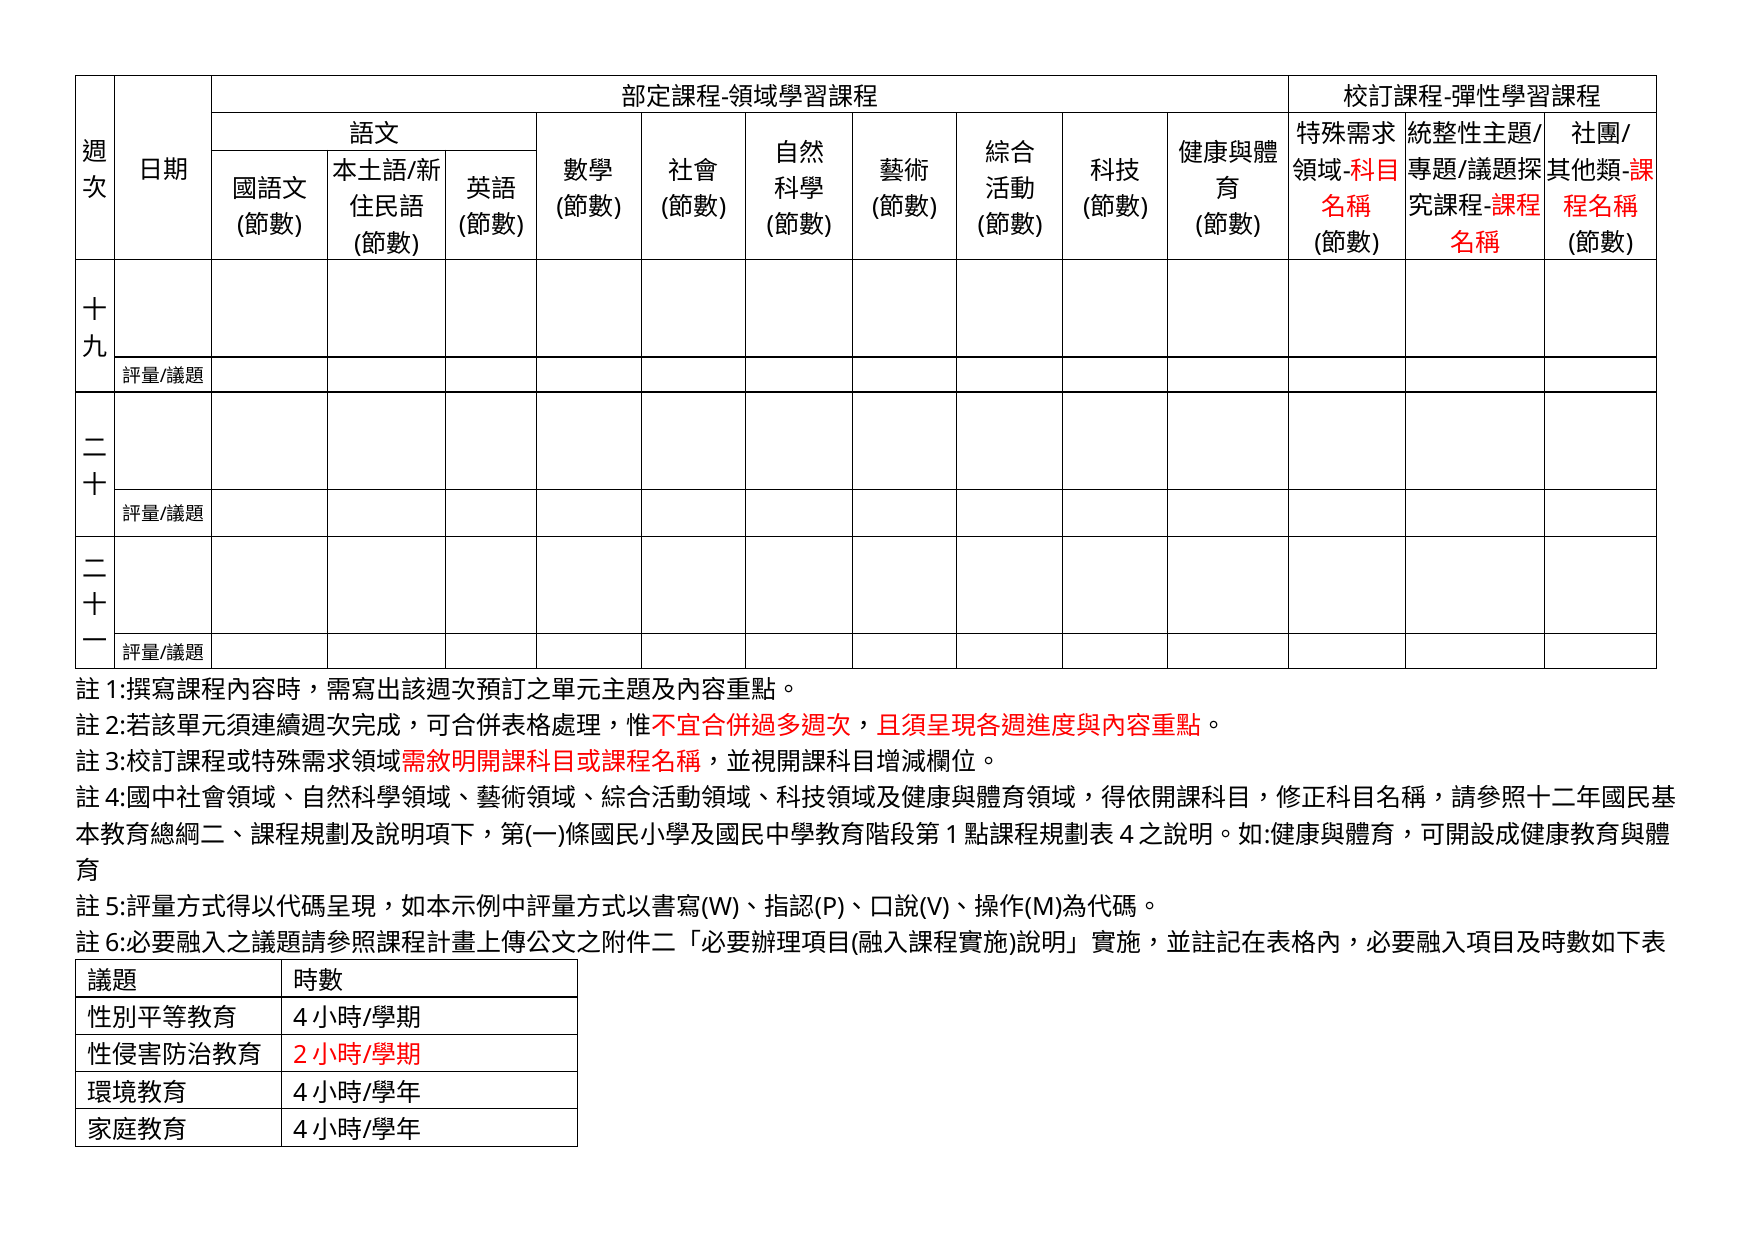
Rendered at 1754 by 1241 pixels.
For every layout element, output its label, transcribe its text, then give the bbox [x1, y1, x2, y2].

table_cell 統整性主題/專題/議題探究課程-課程名稱 (節數) [1406, 113, 1544, 259]
table_cell [1289, 260, 1405, 356]
table_cell [537, 490, 641, 536]
table_cell [212, 393, 327, 488]
table_cell 評量/議題 [115, 634, 211, 668]
table_cell [1545, 490, 1656, 536]
table_cell [1063, 490, 1167, 536]
table_cell [1289, 634, 1405, 668]
table_cell 評量/議題 [115, 358, 211, 391]
table_cell [1289, 358, 1405, 391]
table_cell [446, 490, 536, 536]
table_cell [1289, 537, 1405, 633]
table_cell [1545, 260, 1656, 356]
table_cell [1545, 634, 1656, 668]
table_cell 本土語/新住民語 (節數) [328, 151, 445, 259]
table_cell [746, 634, 852, 668]
text 註2:若該單元須連續週次完成，可合併表格處理，惟不宜合併過多週次，且須呈現各週進度與內容重點。 [75, 705, 1679, 742]
table_cell [642, 260, 745, 356]
table_header 週 次 [76, 76, 114, 259]
table_cell [957, 358, 1062, 391]
table_cell [446, 537, 536, 633]
table_cell [853, 260, 956, 356]
table_cell 社會 (節數) [642, 113, 745, 259]
table_cell 4小時/學年 [282, 1109, 577, 1146]
table_cell [328, 634, 445, 668]
table_cell [746, 358, 852, 391]
table_cell 數學 (節數) [537, 113, 641, 259]
table_cell 性侵害防治教育 [76, 1035, 281, 1071]
table_cell [957, 490, 1062, 536]
table_cell [537, 537, 641, 633]
table_cell [446, 393, 536, 488]
table_cell [212, 490, 327, 536]
table_cell 自然 科學 (節數) [746, 113, 852, 259]
table_cell [642, 393, 745, 488]
table_cell [537, 358, 641, 391]
table_cell [212, 260, 327, 356]
table_cell [446, 358, 536, 391]
table_cell [1545, 537, 1656, 633]
table_cell 4小時/學期 [282, 998, 577, 1034]
table_cell 十九 [76, 260, 114, 391]
table_cell 藝術 (節數) [853, 113, 956, 259]
table_cell [212, 537, 327, 633]
table_cell 社團/ 其他類-課程名稱 (節數) [1545, 113, 1656, 259]
table_cell [1289, 490, 1405, 536]
table_header 部定課程-領域學習課程 [212, 76, 1288, 112]
table_cell [1545, 393, 1656, 488]
table_cell 評量/議題 [115, 490, 211, 536]
table_cell 環境教育 [76, 1072, 281, 1108]
table_header 校訂課程-彈性學習課程 [1289, 76, 1656, 112]
table_cell [853, 358, 956, 391]
table_cell [746, 393, 852, 488]
table_cell 健康與體育 (節數) [1168, 113, 1288, 259]
table_cell [1063, 537, 1167, 633]
table_cell [853, 634, 956, 668]
table_cell [1545, 358, 1656, 391]
table_cell [642, 358, 745, 391]
table_cell [957, 393, 1062, 488]
table_cell [1168, 490, 1288, 536]
table_cell [1063, 260, 1167, 356]
table_cell [328, 393, 445, 488]
table_cell [746, 260, 852, 356]
table_cell 特殊需求領域-科目名稱 (節數) [1289, 113, 1405, 259]
table_cell 4小時/學年 [282, 1072, 577, 1108]
table_cell [1168, 393, 1288, 488]
table_cell [1063, 358, 1167, 391]
table_cell 二十一 [76, 537, 114, 668]
table_cell [1406, 490, 1544, 536]
table_cell [1168, 260, 1288, 356]
table_cell [1063, 634, 1167, 668]
table_cell [1406, 393, 1544, 488]
table_cell 二十 [76, 393, 114, 536]
table_cell [328, 537, 445, 633]
table_cell [853, 393, 956, 488]
text 註6:必要融入之議題請參照課程計畫上傳公文之附件二「必要辦理項目(融入課程實施)說明」實施，並註記在表格內，必要融入項目及時數如下表 [75, 923, 1679, 959]
table_cell 家庭教育 [76, 1109, 281, 1146]
table_cell [115, 260, 211, 356]
table_cell [1406, 537, 1544, 633]
table_cell [328, 490, 445, 536]
text 註3:校訂課程或特殊需求領域需敘明開課科目或課程名稱，並視開課科目增減欄位。 [75, 742, 1679, 778]
table_cell [642, 537, 745, 633]
table_cell [212, 358, 327, 391]
table_cell [1168, 537, 1288, 633]
table_cell [537, 393, 641, 488]
table_header 時數 [282, 960, 577, 996]
table_cell [115, 537, 211, 633]
text 註4:國中社會領域、自然科學領域、藝術領域、綜合活動領域、科技領域及健康與體育領域，得依開課科目，修正科目名稱，請參照十二年國民基本教育總綱二、課程規劃及說明項下，第(一)條國民小學及國民中學教育階段第1點課程規劃表4之說明。如:健康與體育，可開設成健康教育與體育 [75, 778, 1679, 887]
text 註5:評量方式得以代碼呈現，如本示例中評量方式以書寫(W)、指認(P)、口說(V)、操作(M)為代碼。 [75, 887, 1679, 923]
table_cell [957, 634, 1062, 668]
table_cell [1063, 393, 1167, 488]
table_cell [212, 634, 327, 668]
table_cell [746, 537, 852, 633]
table_cell [1168, 634, 1288, 668]
table_cell 國語文 (節數) [212, 151, 327, 259]
table_cell [957, 260, 1062, 356]
table_cell 2小時/學期 [282, 1035, 577, 1071]
table_cell 英語 (節數) [446, 151, 536, 259]
table_header 日期 [115, 76, 211, 259]
table_cell 科技 (節數) [1063, 113, 1167, 259]
table_cell 性別平等教育 [76, 998, 281, 1034]
table_cell [957, 537, 1062, 633]
table_cell 綜合 活動 (節數) [957, 113, 1062, 259]
text 註1:撰寫課程內容時，需寫出該週次預訂之單元主題及內容重點。 [75, 669, 1679, 705]
table_cell [853, 537, 956, 633]
table_cell [642, 490, 745, 536]
table_cell [328, 260, 445, 356]
table_cell [446, 260, 536, 356]
table_cell [537, 260, 641, 356]
table_cell [1406, 260, 1544, 356]
table_cell [1406, 634, 1544, 668]
table_cell [1289, 393, 1405, 488]
table_cell [746, 490, 852, 536]
table_cell [1406, 358, 1544, 391]
table_cell [642, 634, 745, 668]
table_header 議題 [76, 960, 281, 996]
table_cell [1168, 358, 1288, 391]
table_cell [537, 634, 641, 668]
table_cell 語文 [212, 113, 536, 149]
table_cell [446, 634, 536, 668]
table_cell [853, 490, 956, 536]
table_cell [115, 393, 211, 488]
table_cell [328, 358, 445, 391]
